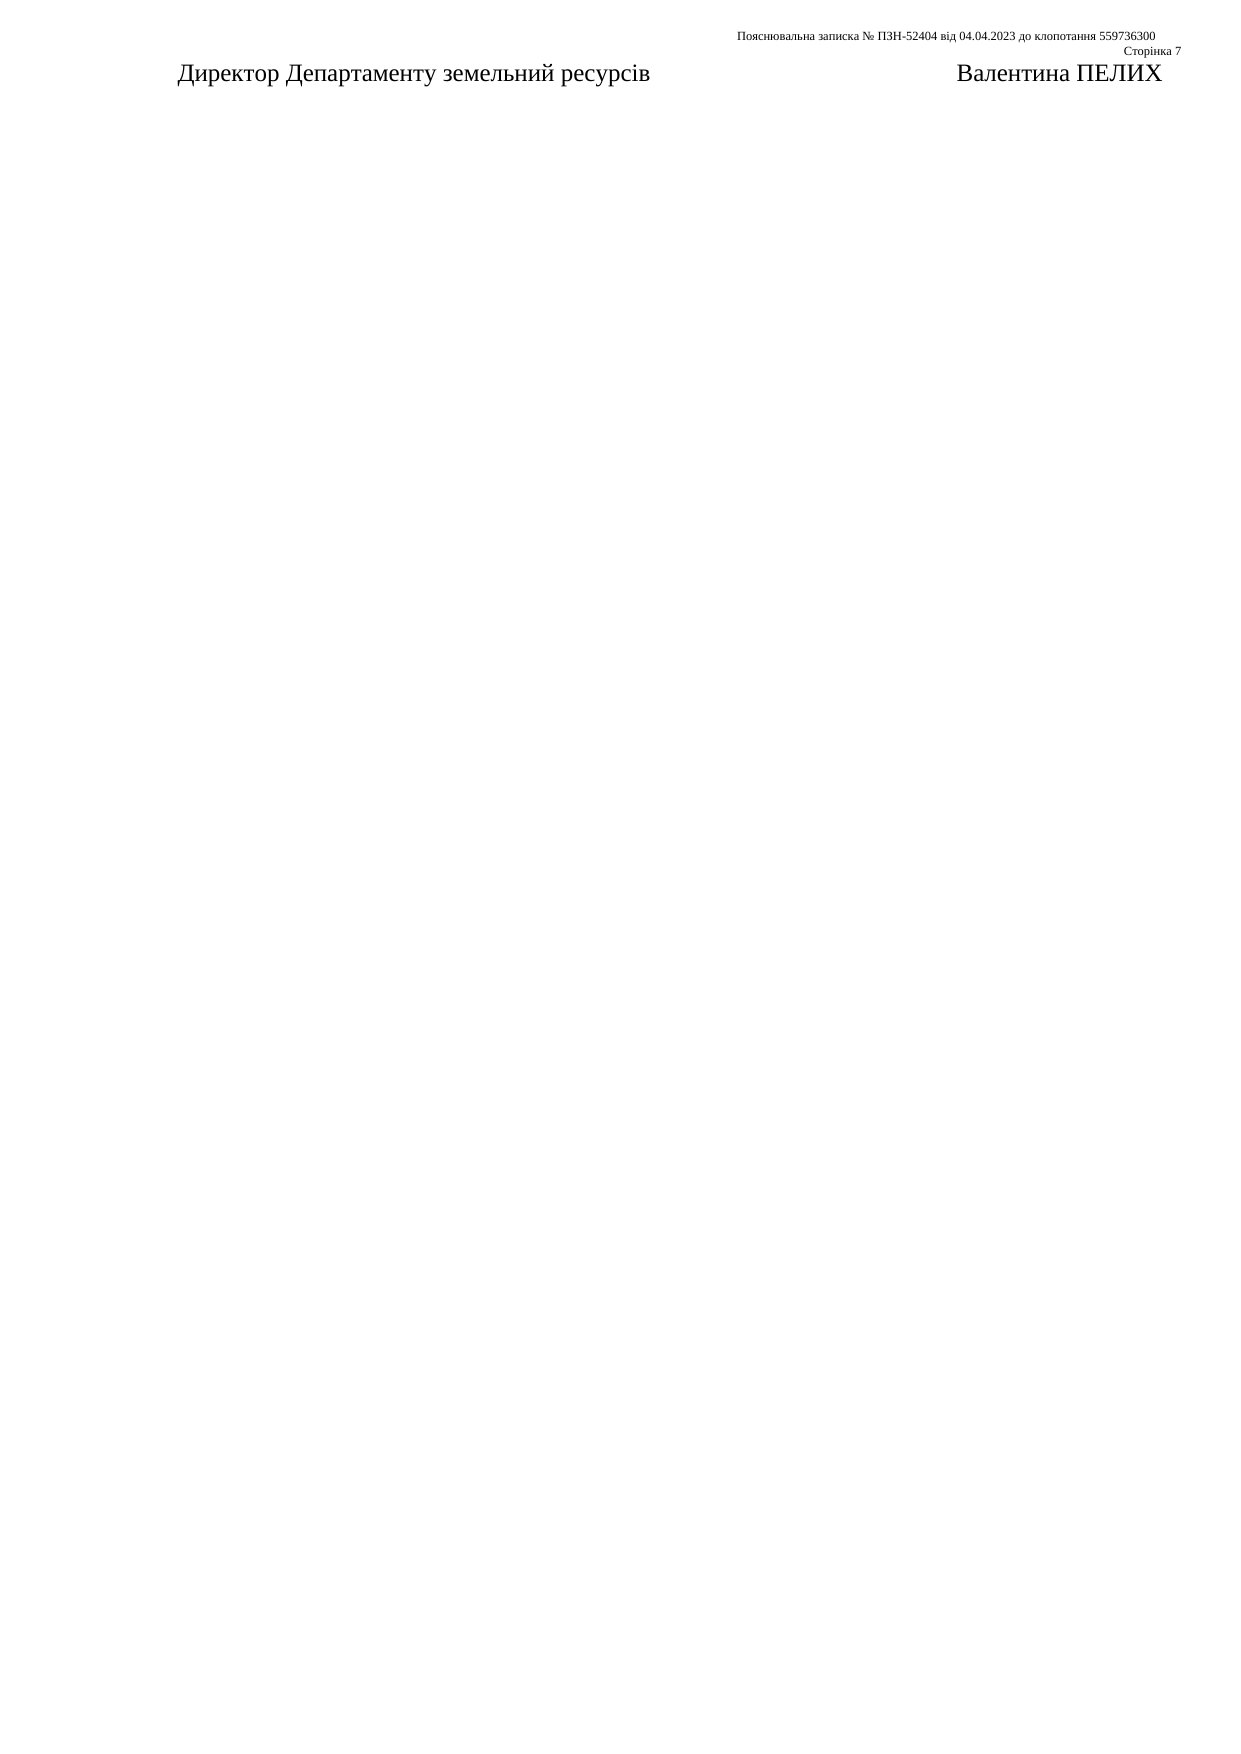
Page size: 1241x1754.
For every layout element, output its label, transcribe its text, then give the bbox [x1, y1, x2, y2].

text Директор Департаменту земельний ресурсів Валентина ПЕЛИХ [177, 58, 1181, 87]
